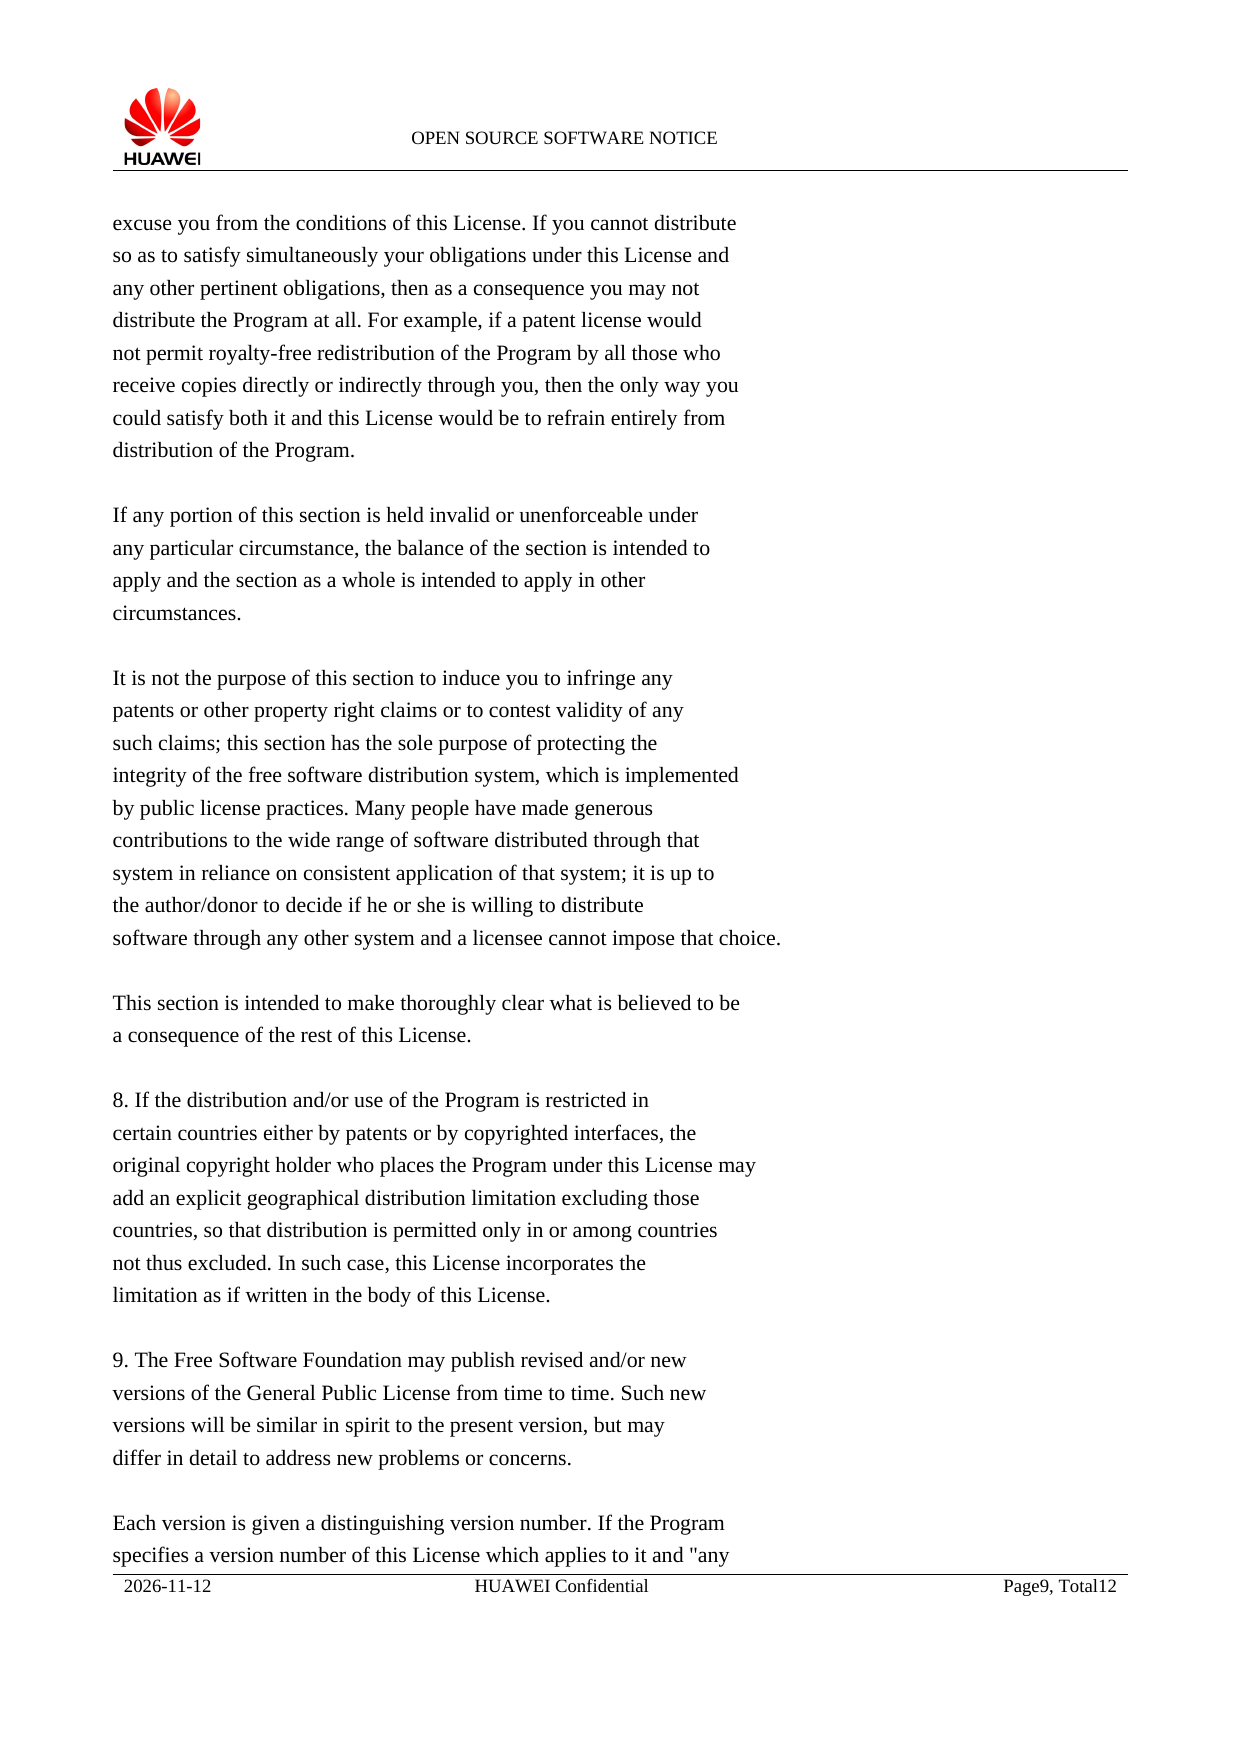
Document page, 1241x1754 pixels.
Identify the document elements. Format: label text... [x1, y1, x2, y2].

picture [124, 88, 201, 165]
